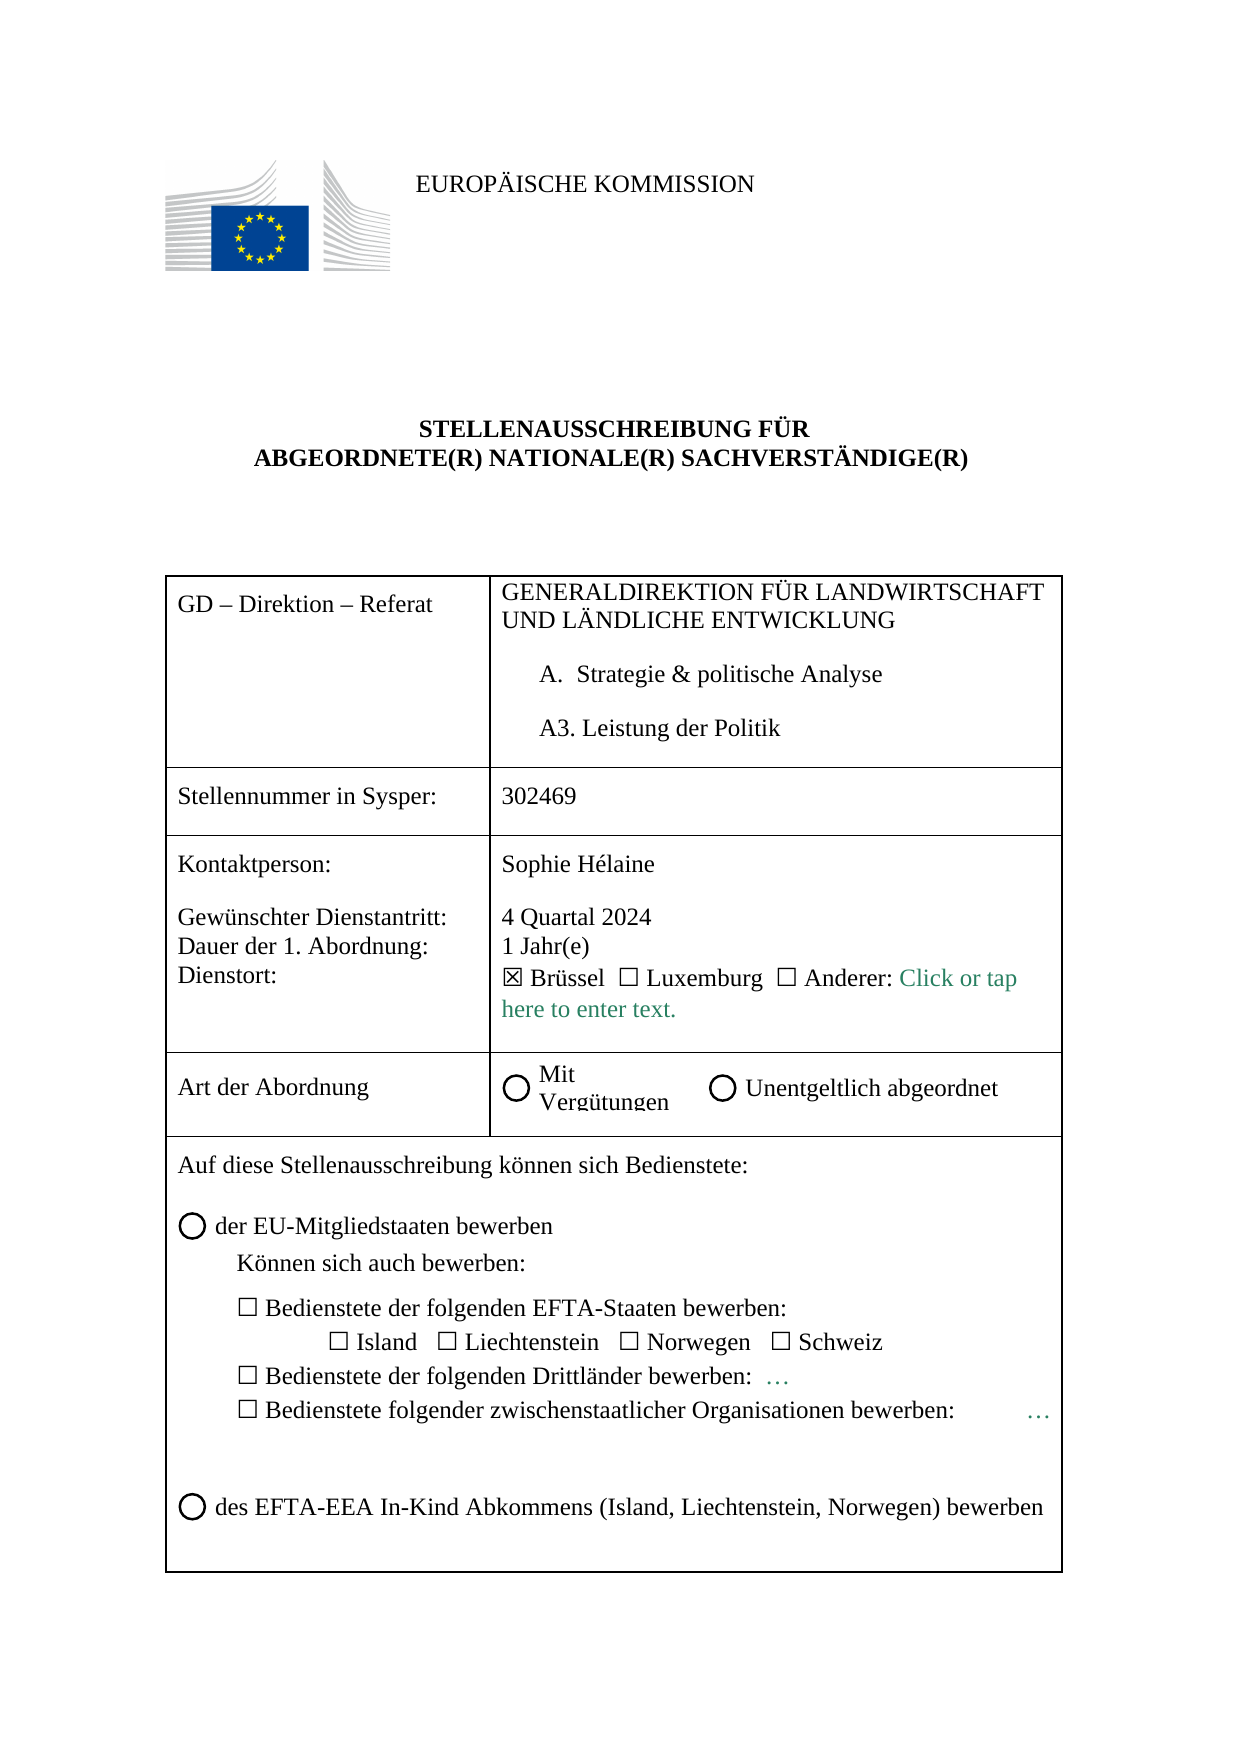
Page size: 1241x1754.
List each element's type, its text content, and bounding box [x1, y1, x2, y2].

table_cell Stellennummer in Sysper: [167, 768, 489, 834]
table_cell Auf diese Stellenausschreibung können sich Bedienstete: Können sich auch bewerben: Bedienstete der folgenden EFTA-Staaten bewerben: Island Liechtenstein Norwegen Schweiz Bedienstete der folgenden Drittländer bewerben: Bedienstete folgender zwischenstaatlicher Organisationen bewerben: [167, 1137, 1061, 1571]
picture [165, 160, 391, 271]
table_cell [491, 1053, 1061, 1136]
table_cell Kontaktperson: Gewünschter Dienstantritt: Dauer der 1. Abordnung: Dienstort: [167, 836, 489, 1051]
table_header GD – Direktion – Referat [167, 577, 489, 767]
table_cell Quartal Jahr(e) Brüssel Luxemburg Anderer: [491, 836, 1061, 1051]
table_cell Art der Abordnung [167, 1053, 489, 1136]
